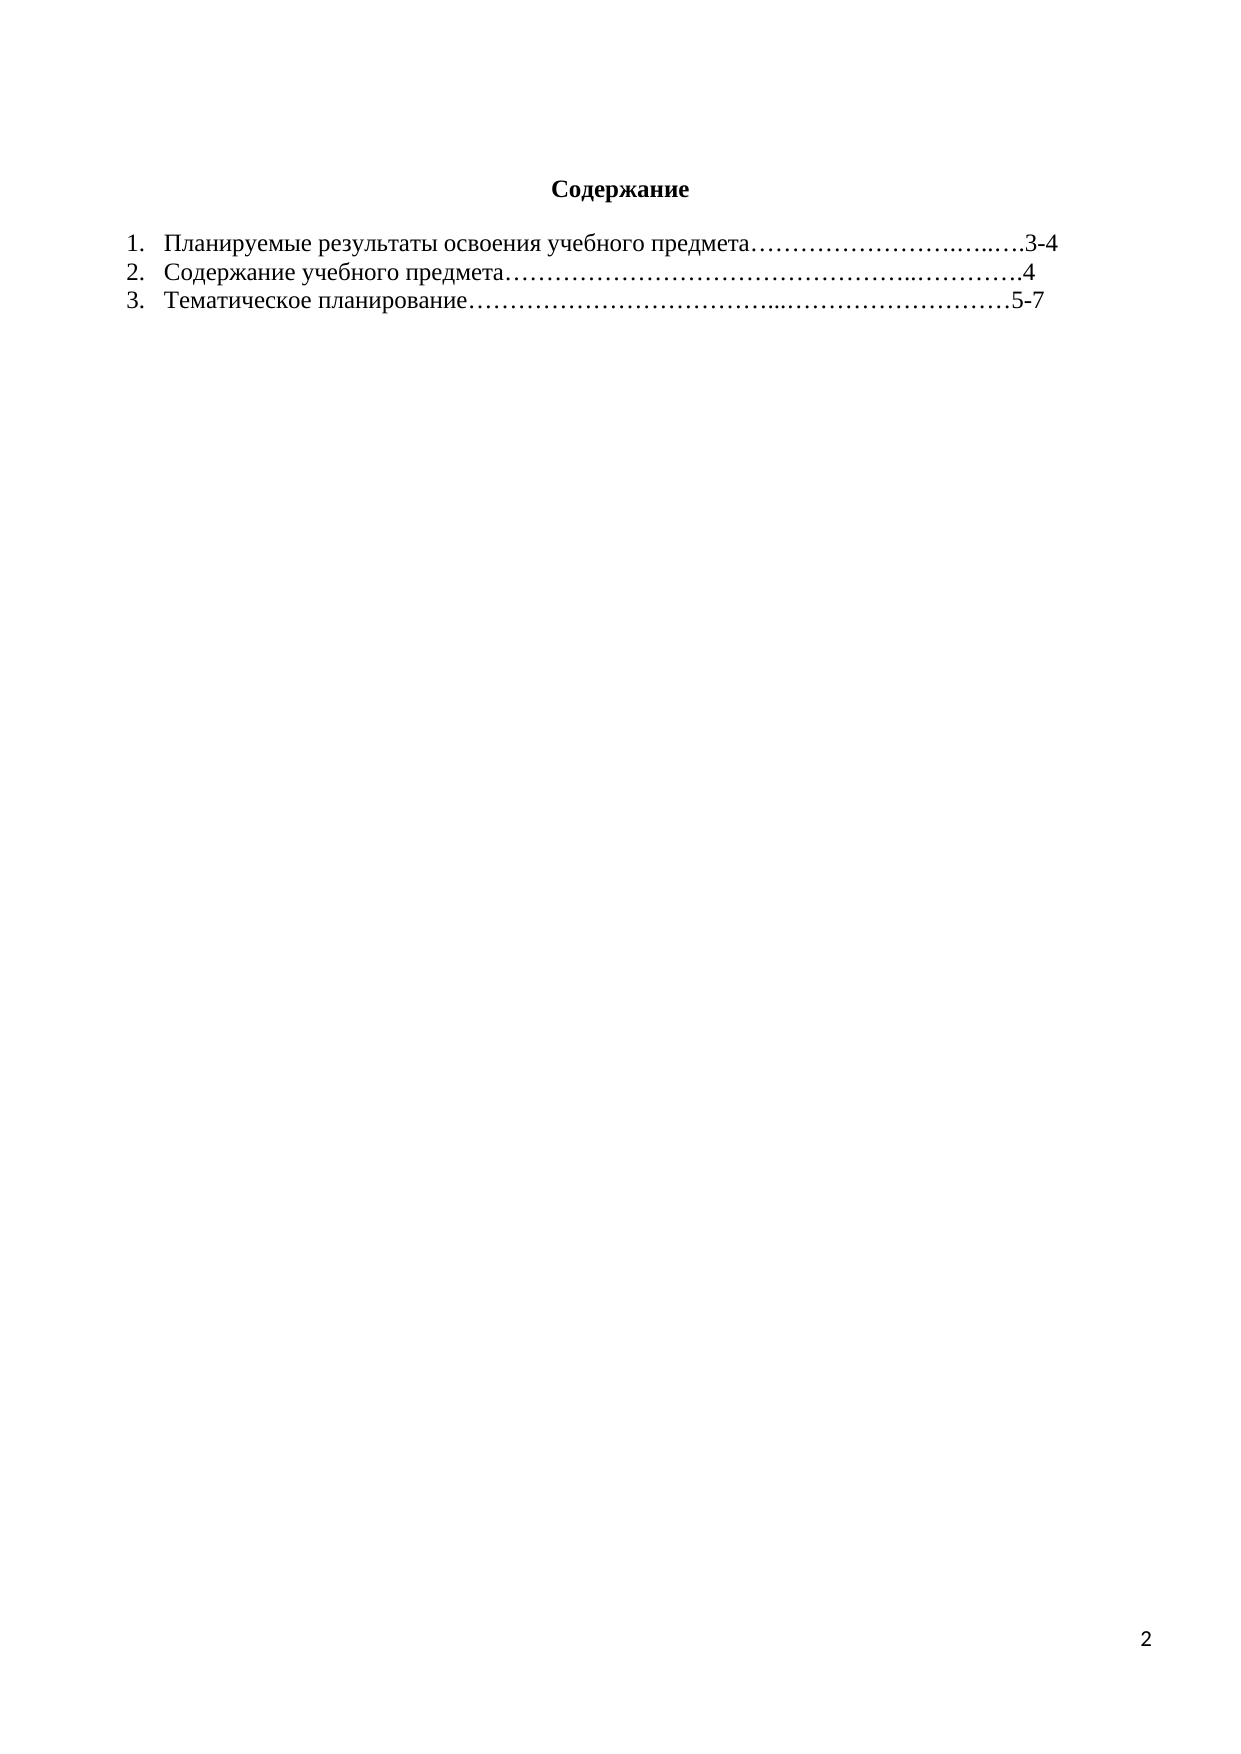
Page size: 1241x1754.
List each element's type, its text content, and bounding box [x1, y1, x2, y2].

list Тематическое планирование………………………………...………………………5-7 [126, 285, 1152, 314]
list Планируемые результаты освоения учебного предмета…………………….…..….3-4 [126, 228, 1152, 257]
list Содержание учебного предмета…………………………………………..………….4 [126, 257, 1152, 285]
text Содержание [89, 174, 1152, 203]
